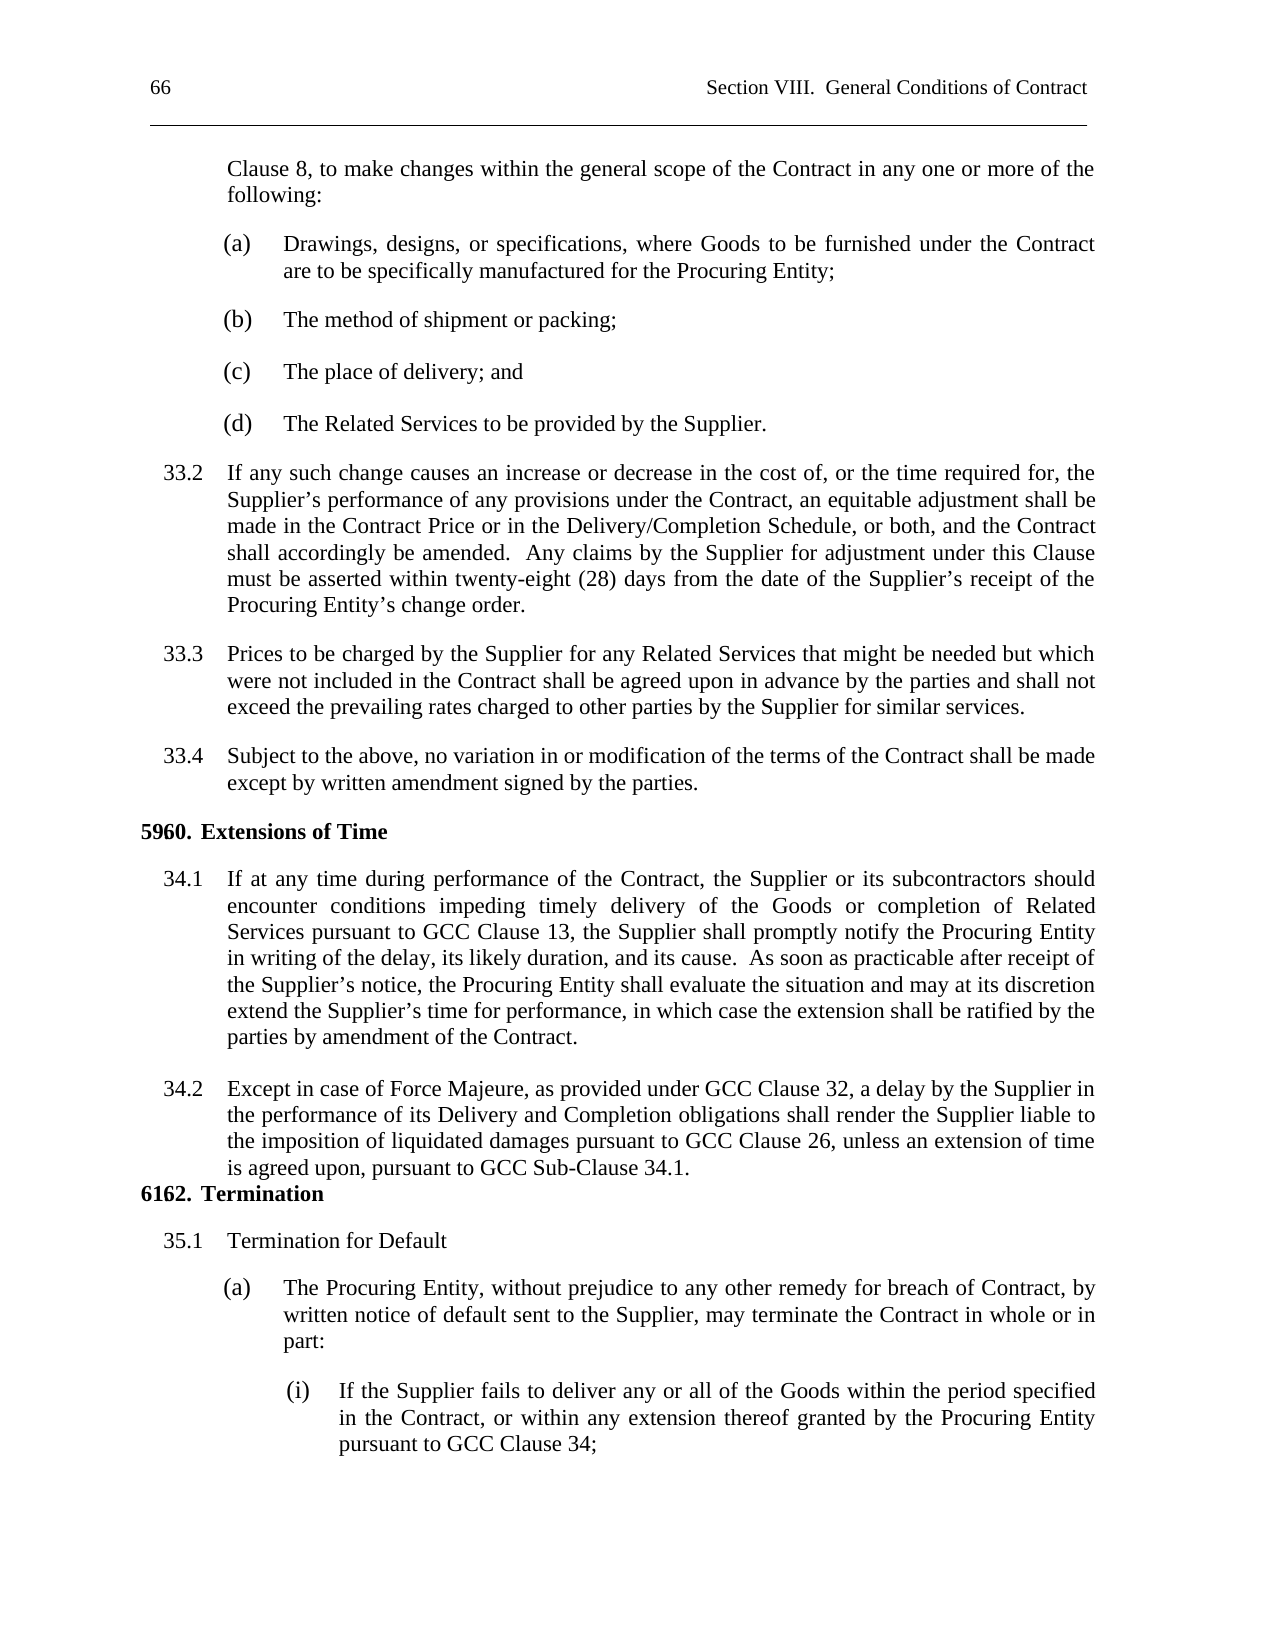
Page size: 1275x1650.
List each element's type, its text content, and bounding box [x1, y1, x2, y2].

table_cell Extensions of Time 34.1 If at any time during performance of the Contract, the Supplier or its subcontractors should encounter conditions impeding timely delivery of the Goods or completion of Related Services pursuant to GCC Clause 13, the Supplier shall promptly notify the Procuring Entity in writing of the delay, its likely duration, and its cause. As soon as practicable after receipt of the Supplier’s notice, the Procuring Entity shall evaluate the situation and may at its discretion extend the Supplier’s time for performance, in which case the extension shall be ratified by the parties by amendment of the Contract. 34.2 Except in case of Force Majeure, as provided under GCC Clause 32, a delay by the Supplier in the performance of its Delivery and Completion obligations shall render the Supplier liable to the imposition of liquidated damages pursuant to GCC Clause 26, unless an extension of time is agreed upon, pursuant to GCC Sub-Clause 34.1. [152, 818, 1108, 1180]
